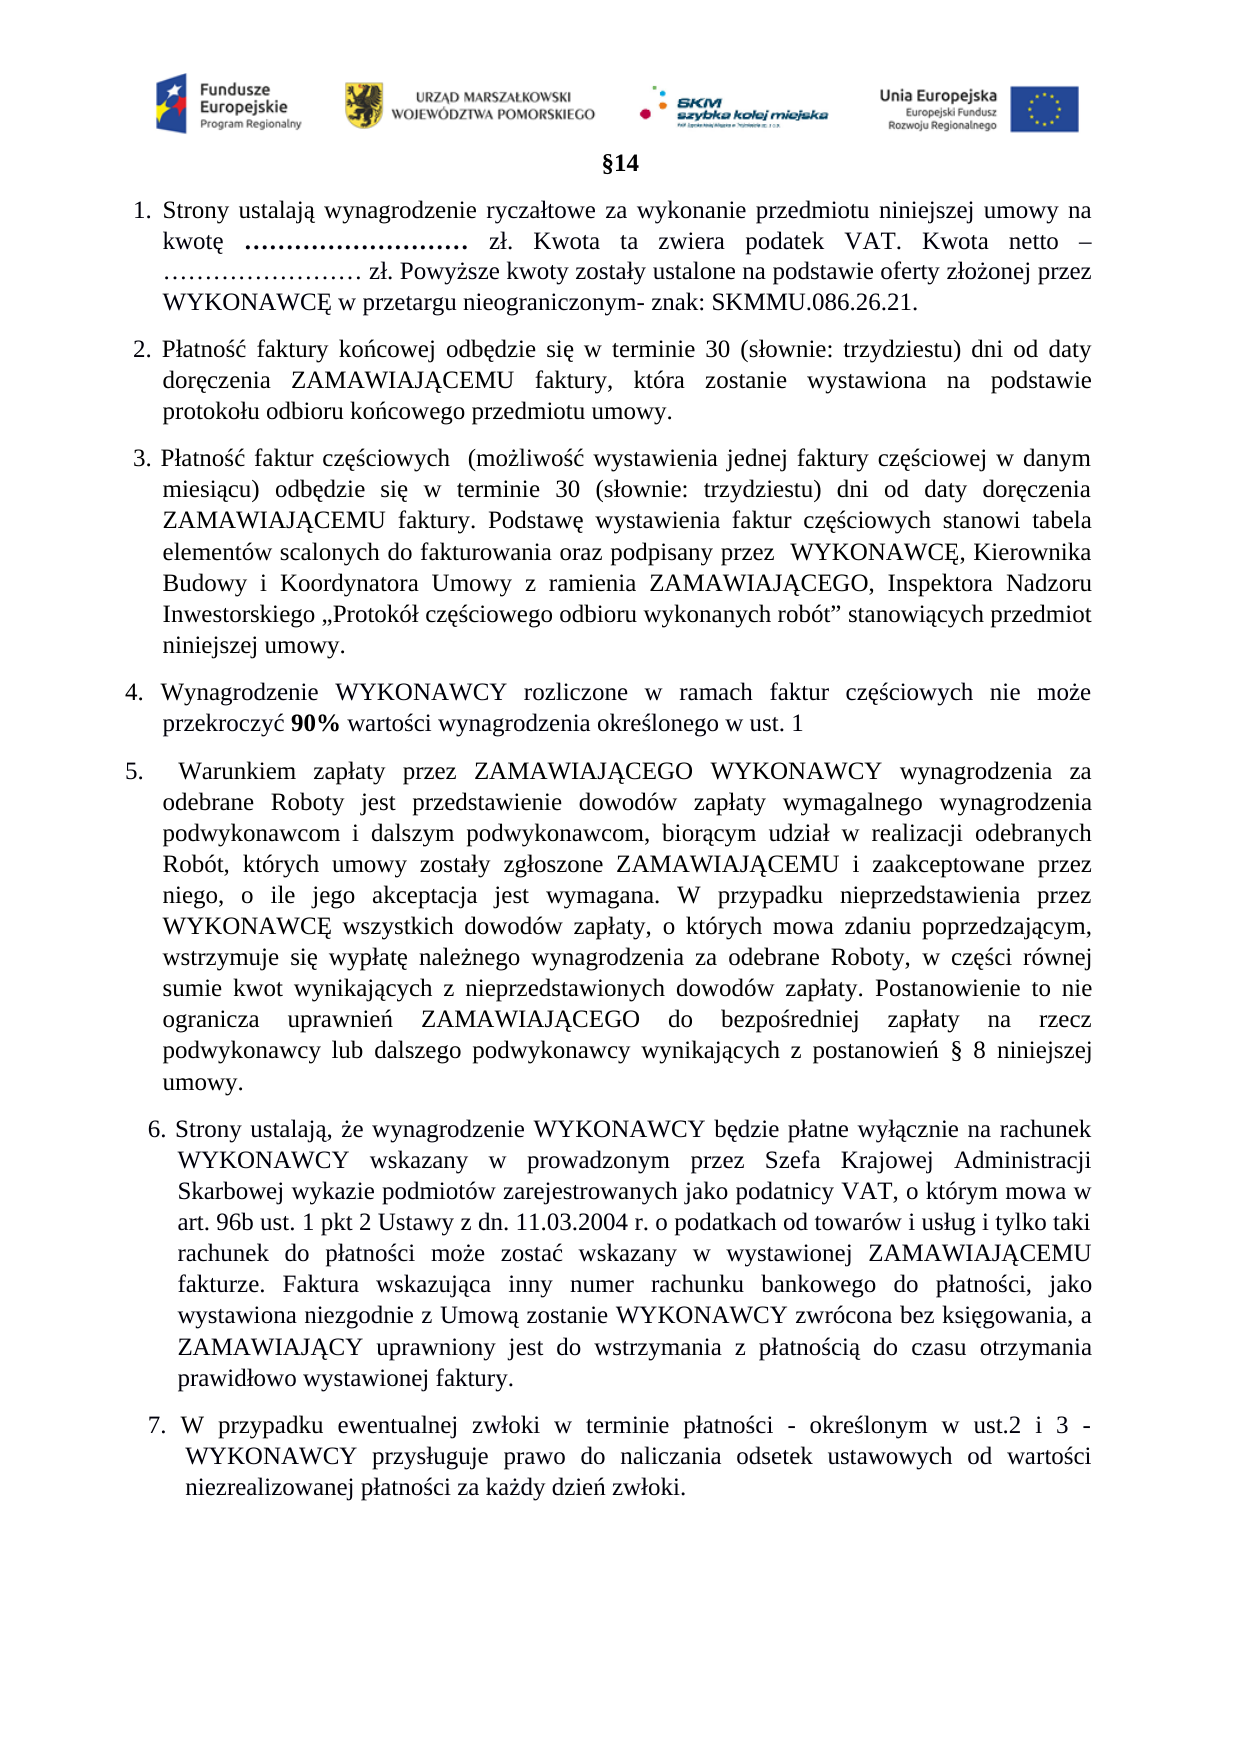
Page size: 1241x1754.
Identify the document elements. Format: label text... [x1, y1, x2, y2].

text 7. W przypadku ewentualnej zwłoki w terminie płatności - określonym w ust.2 i 3 - WYKONAWCY przysługuje prawo do naliczania odsetek ustawowych od wartości niezrealizowanej płatności za każdy dzień zwłoki. [148, 1410, 1093, 1501]
text §14 [148, 148, 1093, 176]
text 5. Warunkiem zapłaty przez ZAMAWIAJĄCEGO WYKONAWCY wynagrodzenia za odebrane Roboty jest przedstawienie dowodów zapłaty wymagalnego wynagrodzenia podwykonawcom i dalszym podwykonawcom, biorącym udział w realizacji odebranych Robót, których umowy zostały zgłoszone ZAMAWIAJĄCEMU i zaakceptowane przez niego, o ile jego akceptacja jest wymagana. W przypadku nieprzedstawienia przez WYKONAWCĘ wszystkich dowodów zapłaty, o których mowa zdaniu poprzedzającym, wstrzymuje się wypłatę należnego wynagrodzenia za odebrane Roboty, w części równej sumie kwot wynikających z nieprzedstawionych dowodów zapłaty. Postanowienie to nie ogranicza uprawnień ZAMAWIAJĄCEGO do bezpośredniej zapłaty na rzecz podwykonawcy lub dalszego podwykonawcy wynikających z postanowień § 8 niniejszej umowy. [125, 756, 1093, 1095]
picture [147, 73, 1093, 148]
text 2. Płatność faktury końcowej odbędzie się w terminie 30 (słownie: trzydziestu) dni od daty doręczenia ZAMAWIAJĄCEMU faktury, która zostanie wystawiona na podstawie protokołu odbioru końcowego przedmiotu umowy. [133, 334, 1093, 424]
text 3. Płatność faktur częściowych (możliwość wystawienia jednej faktury częściowej w danym miesiącu) odbędzie się w terminie 30 (słownie: trzydziestu) dni od daty doręczenia ZAMAWIAJĄCEMU faktury. Podstawę wystawienia faktur częściowych stanowi tabela elementów scalonych do fakturowania oraz podpisany przez WYKONAWCĘ, Kierownika Budowy i Koordynatora Umowy z ramienia ZAMAWIAJĄCEGO, Inspektora Nadzoru Inwestorskiego „Protokół częściowego odbioru wykonanych robót” stanowiących przedmiot niniejszej umowy. [133, 443, 1093, 658]
text 4. Wynagrodzenie WYKONAWCY rozliczone w ramach faktur częściowych nie może przekroczyć 90% wartości wynagrodzenia określonego w ust. 1 [125, 677, 1093, 737]
list Strony ustalają wynagrodzenie ryczałtowe za wykonanie przedmiotu niniejszej umowy na kwotę ……………………… zł. Kwota ta zwiera podatek VAT. Kwota netto – …………………… zł. Powyższe kwoty zostały ustalone na podstawie oferty złożonej przez WYKONAWCĘ w przetargu nieograniczonym- znak: SKMMU.086.26.21. [133, 195, 1093, 315]
text 6. Strony ustalają, że wynagrodzenie WYKONAWCY będzie płatne wyłącznie na rachunek WYKONAWCY wskazany w prowadzonym przez Szefa Krajowej Administracji Skarbowej wykazie podmiotów zarejestrowanych jako podatnicy VAT, o którym mowa w art. 96b ust. 1 pkt 2 Ustawy z dn. 11.03.2004 r. o podatkach od towarów i usług i tylko taki rachunek do płatności może zostać wskazany w wystawionej ZAMAWIAJĄCEMU fakturze. Faktura wskazująca inny numer rachunku bankowego do płatności, jako wystawiona niezgodnie z Umową zostanie WYKONAWCY zwrócona bez księgowania, a ZAMAWIAJĄCY uprawniony jest do wstrzymania z płatnością do czasu otrzymania prawidłowo wystawionej faktury. [148, 1114, 1093, 1391]
